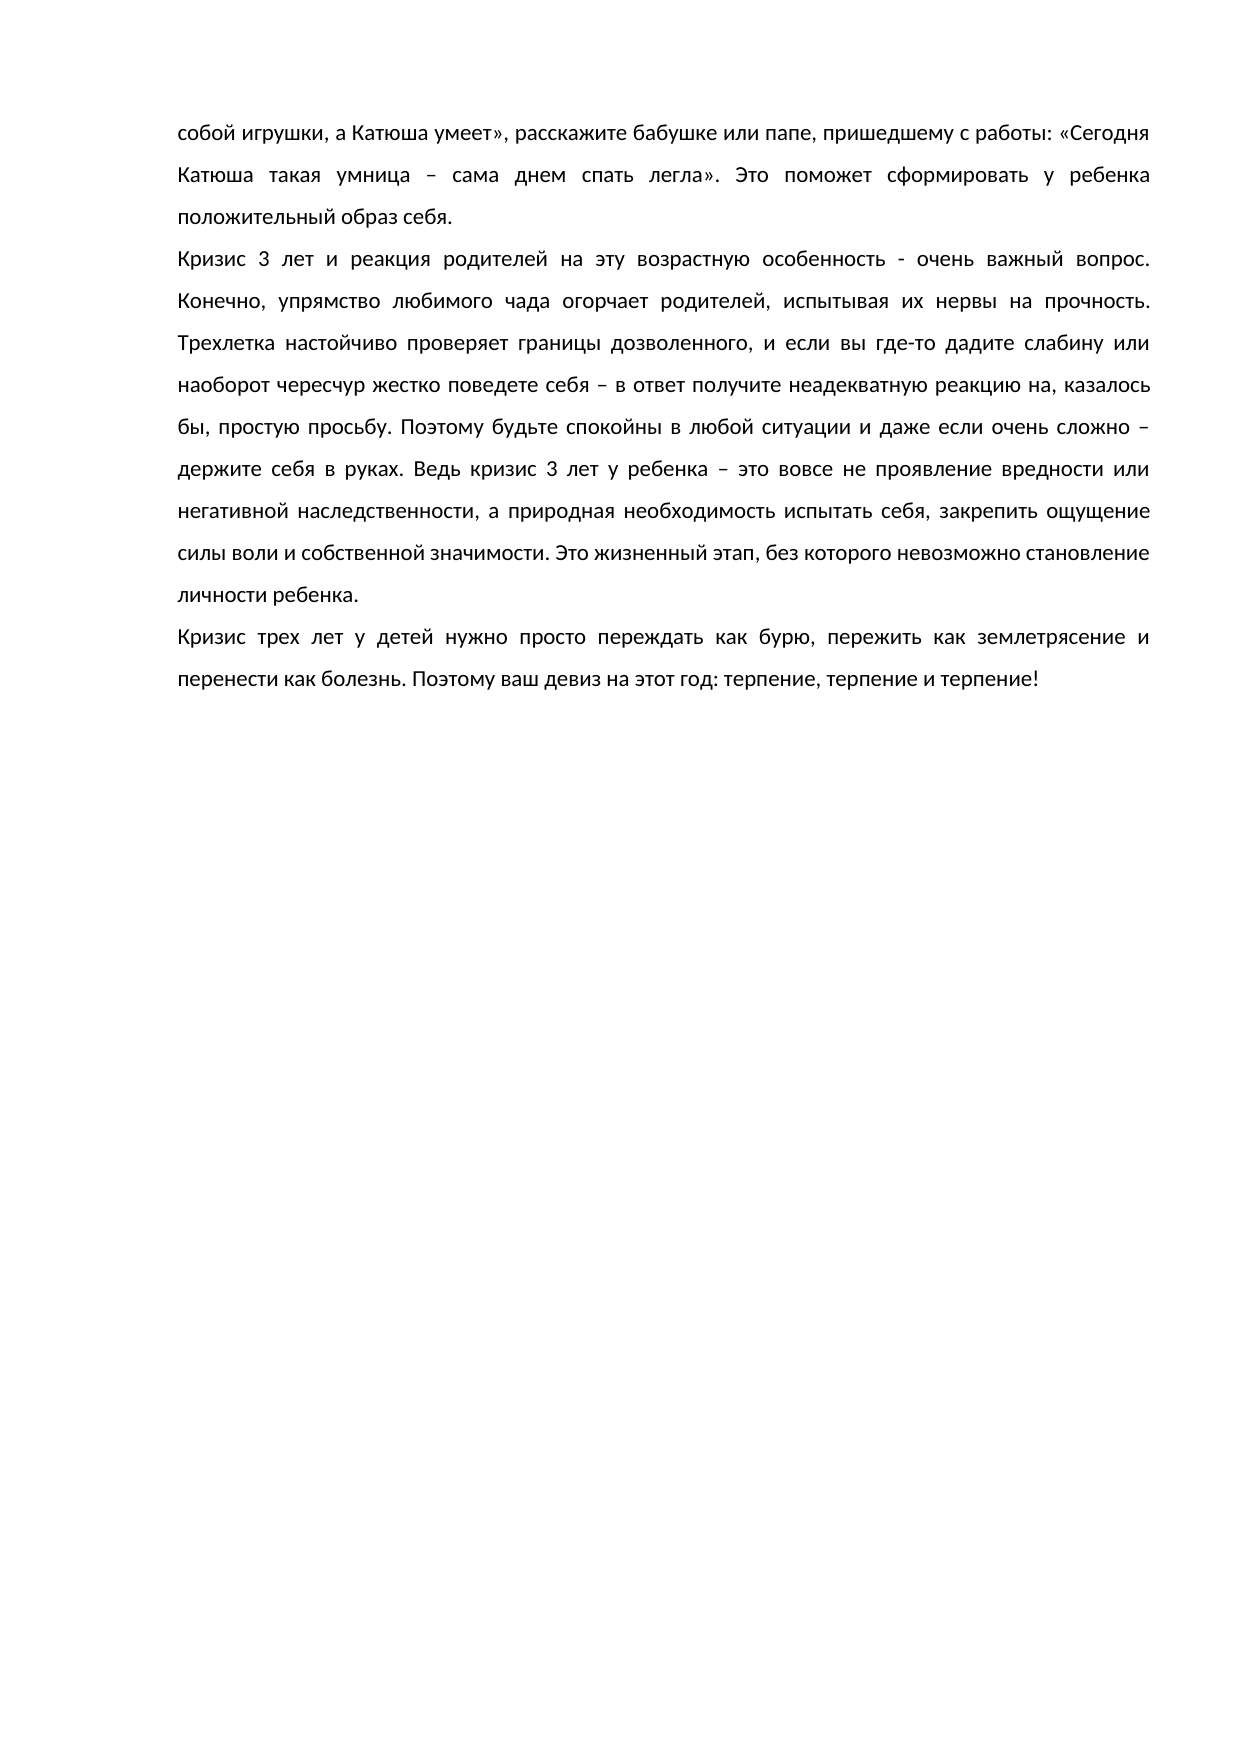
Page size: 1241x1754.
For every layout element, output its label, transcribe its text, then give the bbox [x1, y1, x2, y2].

text Кризис трех лет у детей нужно просто переждать как бурю, пережить как землетрясение и перенести как болезнь. Поэтому ваш девиз на этот год: терпение, терпение и терпение! [177, 622, 1152, 692]
text Кризис 3 лет и реакция родителей на эту возрастную особенность - очень важный вопрос. Конечно, упрямство любимого чада огорчает родителей, испытывая их нервы на прочность. Трехлетка настойчиво проверяет границы дозволенного, и если вы где-то дадите слабину или наоборот чересчур жестко поведете себя – в ответ получите неадекватную реакцию на, казалось бы, простую просьбу. Поэтому будьте спокойны в любой ситуации и даже если очень сложно – держите себя в руках. Ведь кризис 3 лет у ребенка – это вовсе не проявление вредности или негативной наследственности, а природная необходимость испытать себя, закрепить ощущение силы воли и собственной значимости. Это жизненный этап, без которого невозможно становление личности ребенка. [177, 244, 1152, 608]
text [177, 118, 1152, 230]
